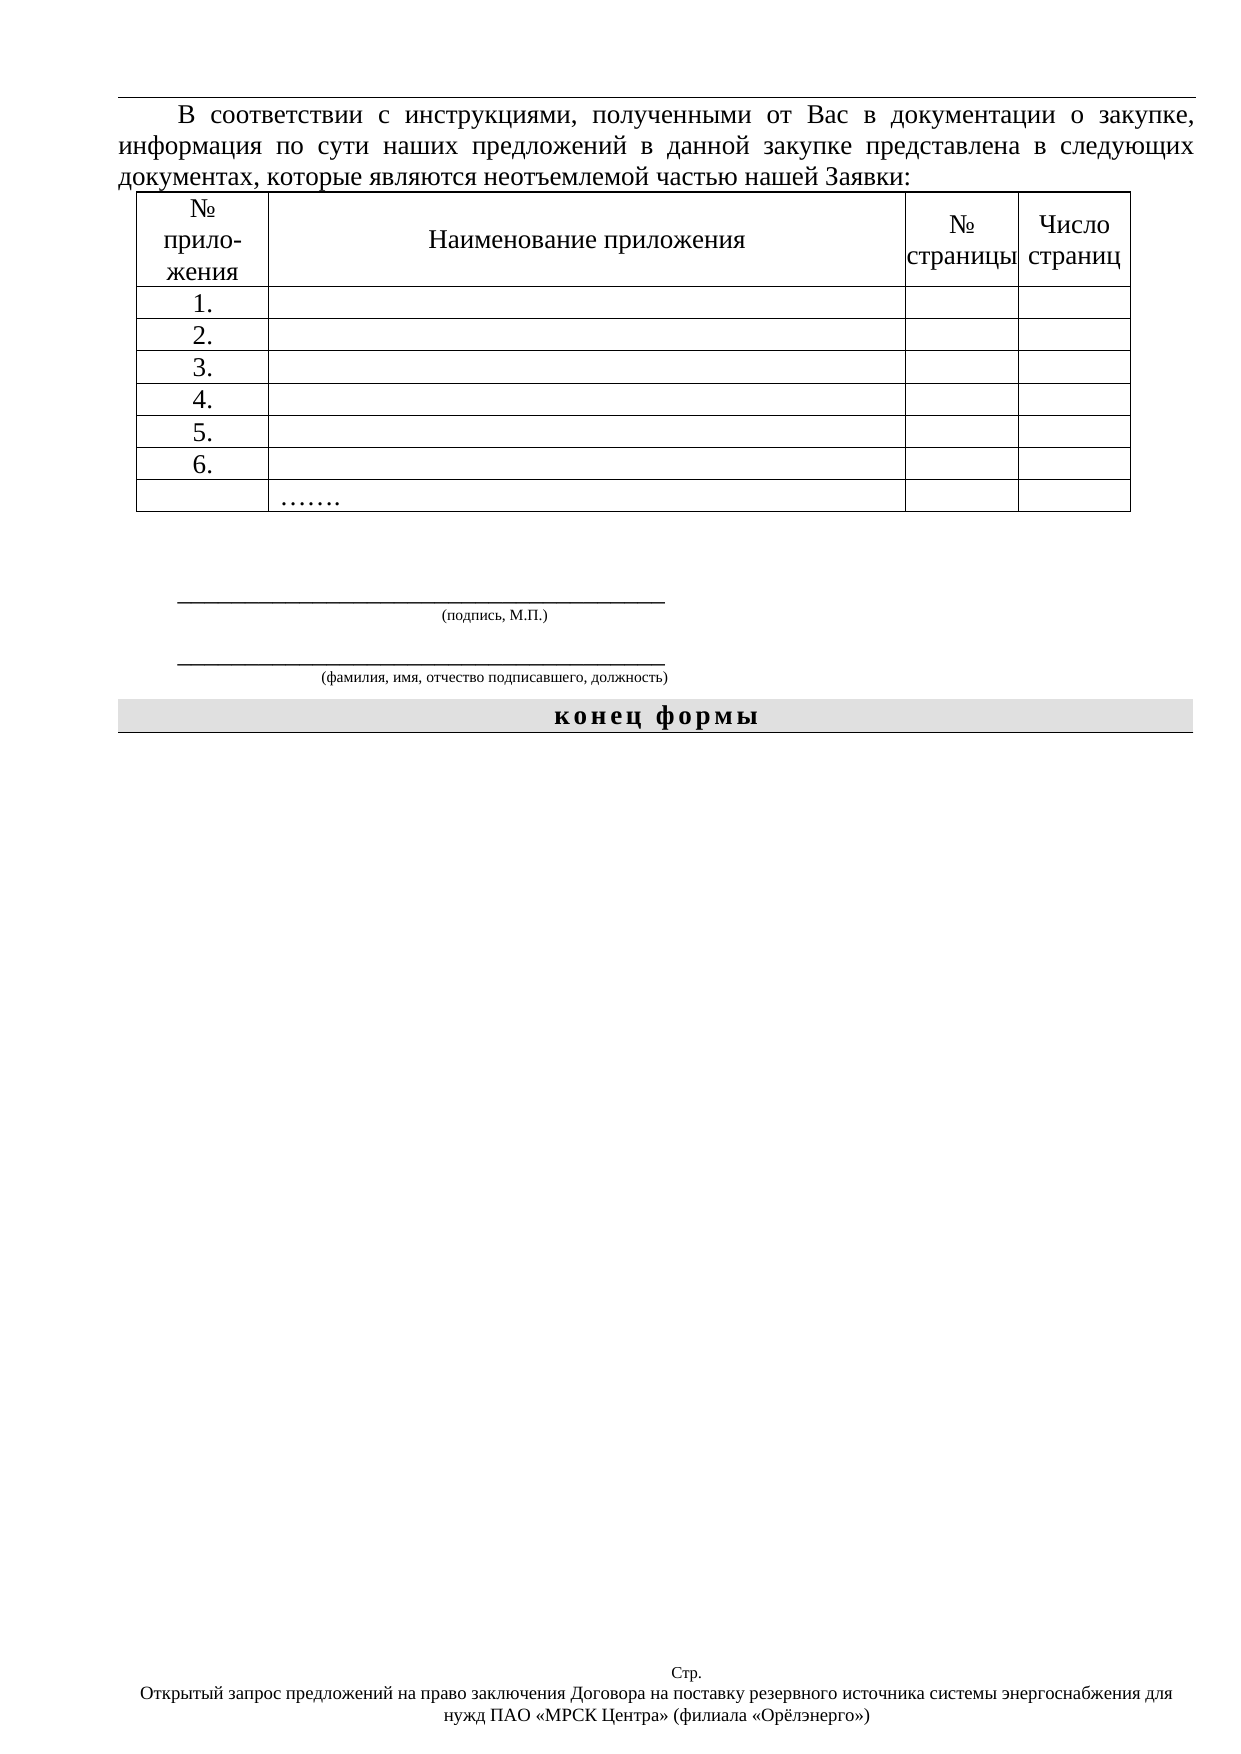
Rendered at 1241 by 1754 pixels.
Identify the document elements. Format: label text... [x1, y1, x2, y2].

table_cell [269, 448, 905, 479]
table_cell [1019, 480, 1130, 511]
table_cell [137, 480, 268, 511]
table_cell 6. [137, 448, 268, 479]
table_cell [269, 416, 905, 447]
table_cell 1. [137, 287, 268, 318]
table_cell [906, 319, 1018, 350]
table_cell 5. [137, 416, 268, 447]
table_cell 2. [137, 319, 268, 350]
table_cell [269, 319, 905, 350]
table_cell [906, 351, 1018, 382]
table_cell [1019, 287, 1130, 318]
text (фамилия, имя, отчество подписавшего, должность) [118, 668, 812, 699]
table_header Наименование приложения [269, 193, 905, 286]
table_cell [906, 480, 1018, 511]
text В соответствии с инструкциями, полученными от Вас в документации о закупке, информация по сути наших предложений в данной закупке представлена в следующих документах, которые являются неотъемлемой частью нашей Заявки: [118, 98, 1196, 191]
table_cell 3. [137, 351, 268, 382]
text конец формы [118, 699, 1193, 732]
table_cell [906, 448, 1018, 479]
table_cell ……. [269, 480, 905, 511]
table_cell [1019, 319, 1130, 350]
table_cell [269, 384, 905, 415]
table_cell 4. [137, 384, 268, 415]
table_cell [269, 351, 905, 382]
table_header Число страниц [1019, 193, 1130, 286]
text (подпись, М.П.) [118, 606, 812, 637]
table_cell [1019, 351, 1130, 382]
table_cell [1019, 448, 1130, 479]
text ____________________________________ [118, 637, 1196, 668]
text ____________________________________ [118, 574, 1196, 606]
table_cell [1019, 384, 1130, 415]
table_cell [1019, 416, 1130, 447]
table_cell [906, 416, 1018, 447]
table_header № страницы [906, 193, 1018, 286]
table_cell [269, 287, 905, 318]
table_cell [906, 287, 1018, 318]
table_header № прило-жения [137, 193, 268, 286]
table_cell [906, 384, 1018, 415]
